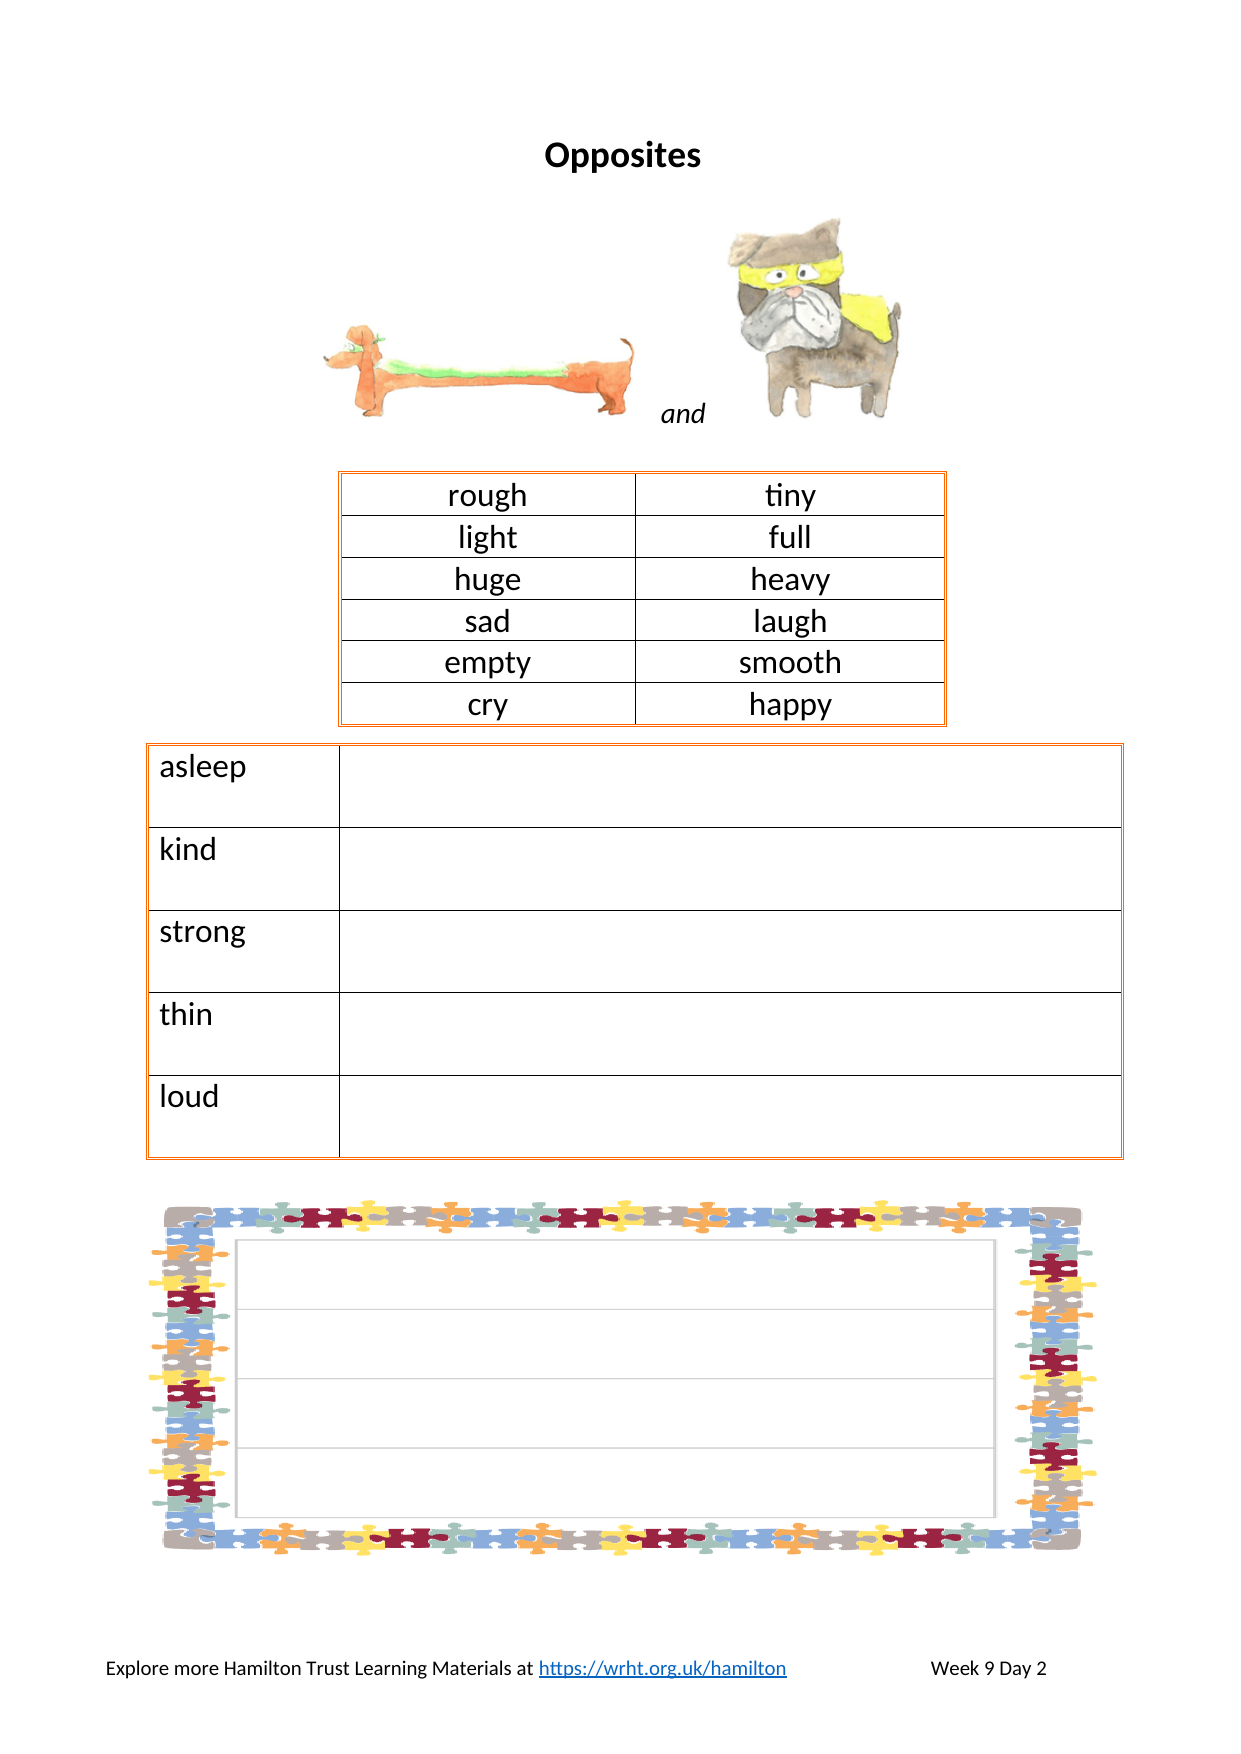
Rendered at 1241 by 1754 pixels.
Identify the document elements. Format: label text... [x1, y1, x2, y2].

table_cell kind [149, 828, 339, 909]
table_cell empty [342, 641, 635, 682]
table_cell [340, 911, 1121, 992]
table_cell happy [636, 683, 944, 724]
table_cell smooth [636, 641, 944, 682]
table_cell huge [342, 558, 635, 599]
table_cell [340, 1076, 1121, 1157]
table_cell full [636, 516, 944, 557]
text Opposites [106, 131, 1140, 177]
table_header rough [342, 474, 635, 515]
table_cell strong [149, 911, 339, 992]
table_header tiny [636, 474, 944, 515]
picture [712, 217, 925, 424]
table_cell loud [149, 1076, 339, 1157]
table_cell heavy [636, 558, 944, 599]
picture [321, 312, 638, 424]
table_cell cry [342, 683, 635, 724]
table_header asleep [149, 746, 339, 827]
table_cell [340, 993, 1121, 1074]
table_header [340, 746, 1121, 827]
table_cell laugh [636, 600, 944, 640]
table_cell light [342, 516, 635, 557]
table_cell [340, 828, 1121, 909]
picture [148, 1200, 1098, 1556]
table_cell sad [342, 600, 635, 640]
table_cell thin [149, 993, 339, 1074]
